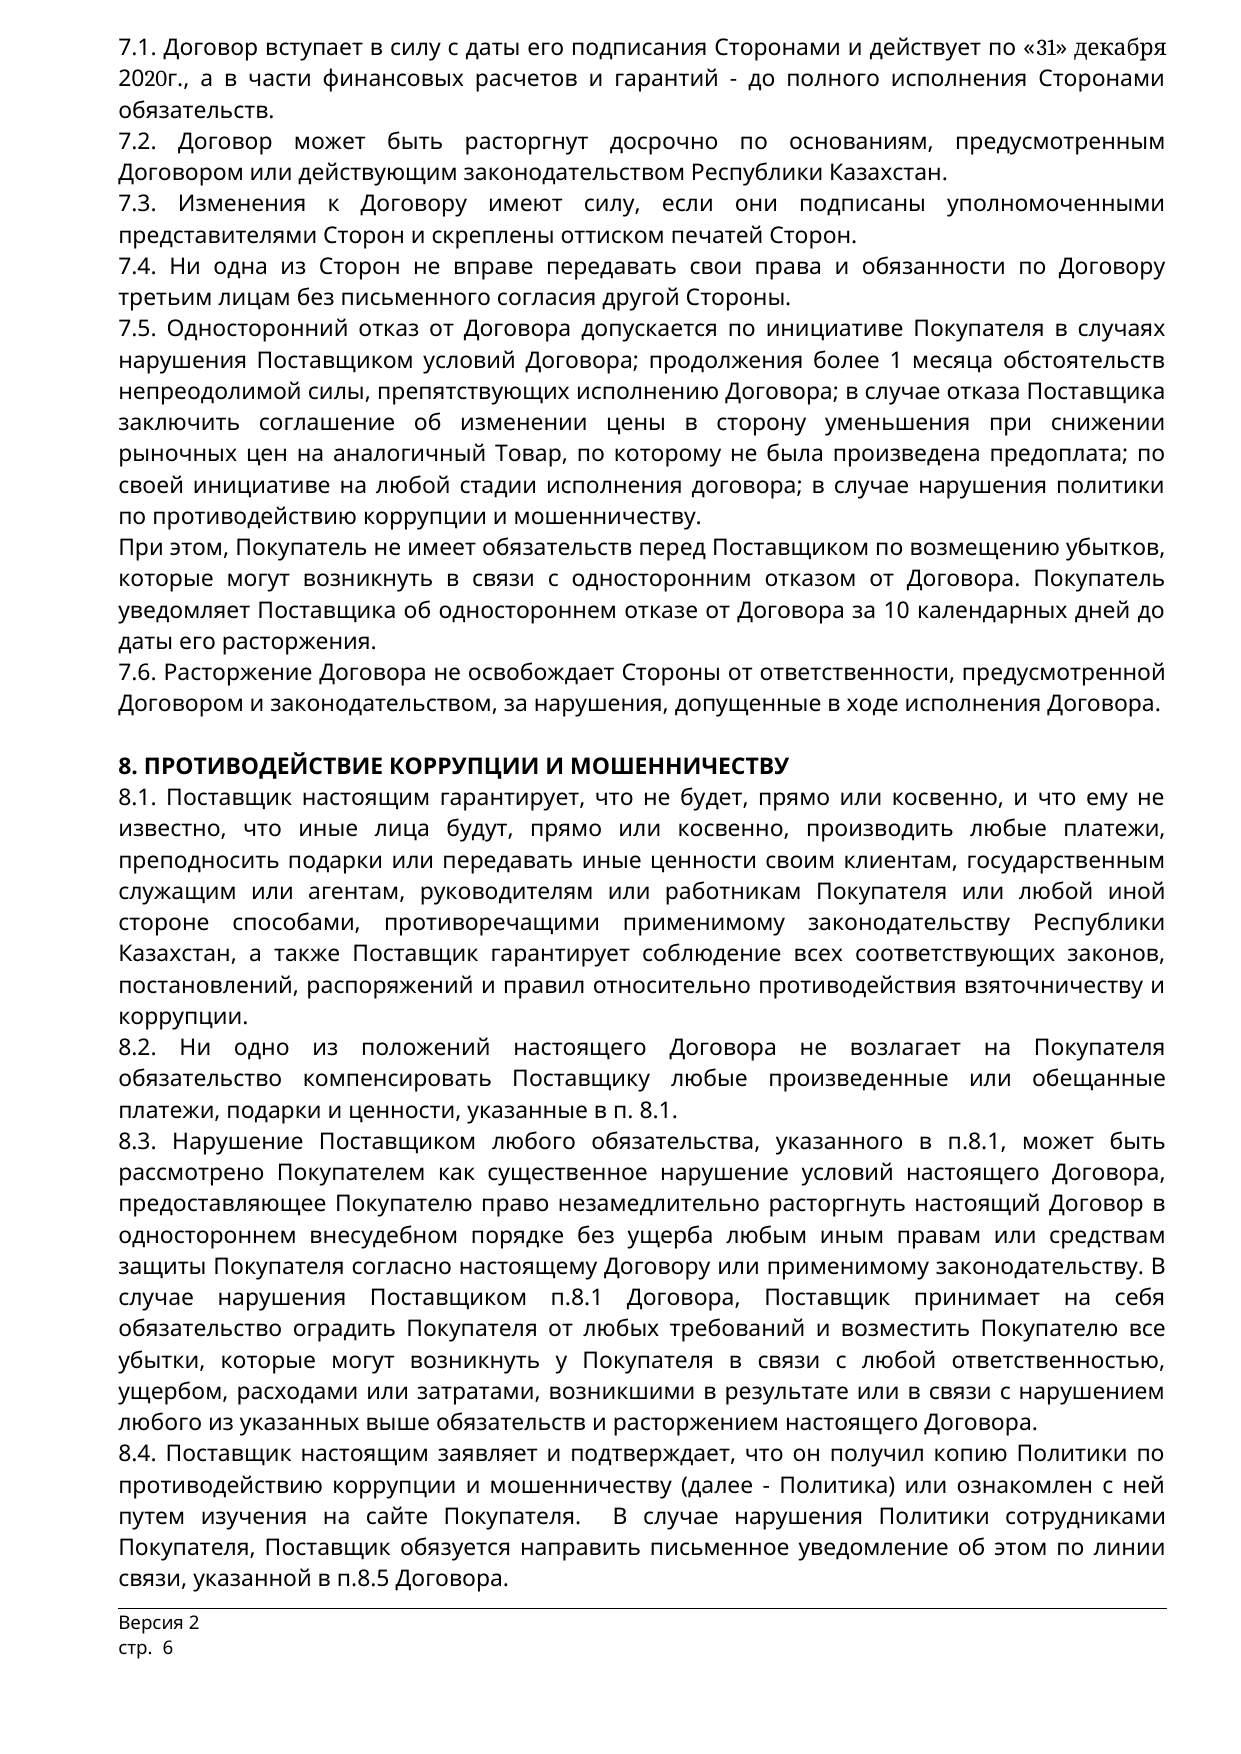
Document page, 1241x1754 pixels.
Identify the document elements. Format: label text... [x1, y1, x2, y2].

list 8.1. Поставщик настоящим гарантирует, что не будет, прямо или косвенно, и что ему не известно, что иные лица будут, прямо или косвенно, производить любые платежи, преподносить подарки или передавать иные ценности своим клиентам, государственным служащим или агентам, руководителям или работникам Покупателя или любой иной стороне способами, противоречащими применимому законодательству Республики Казахстан, а также Поставщик гарантирует соблюдение всех соответствующих законов, постановлений, распоряжений и правил относительно противодействия взяточничеству и коррупции. [118, 781, 1167, 1031]
text 8. ПРОТИВОДЕЙСТВИЕ КОРРУПЦИИ И МОШЕННИЧЕСТВУ [118, 750, 1167, 781]
text 8.2. Ни одно из положений настоящего Договора не возлагает на Покупателя обязательство компенсировать Поставщику любые произведенные или обещанные платежи, подарки и ценности, указанные в п. 8.1. [118, 1031, 1167, 1125]
text 8.4. Поставщик настоящим заявляет и подтверждает, что он получил копию Политики по противодействию коррупции и мошенничеству (далее - Политика) или ознакомлен с ней путем изучения на сайте Покупателя. В случае нарушения Политики сотрудниками Покупателя, Поставщик обязуется направить письменное уведомление об этом по линии связи, указанной в п.8.5 Договора. [118, 1437, 1167, 1593]
text 7.3. Изменения к Договору имеют силу, если они подписаны уполномоченными представителями Сторон и скреплены оттиском печатей Сторон. [118, 187, 1167, 250]
text 7.4. Ни одна из Сторон не вправе передавать свои права и обязанности по Договору третьим лицам без письменного согласия другой Стороны. [118, 250, 1167, 312]
text 7.6. Расторжение Договора не освобождает Стороны от ответственности, предусмотренной Договором и законодательством, за нарушения, допущенные в ходе исполнения Договора. [118, 656, 1167, 718]
text 7.5. Односторонний отказ от Договора допускается по инициативе Покупателя в случаях нарушения Поставщиком условий Договора; продолжения более 1 месяца обстоятельств непреодолимой силы, препятствующих исполнению Договора; в случае отказа Поставщика заключить соглашение об изменении цены в сторону уменьшения при снижении рыночных цен на аналогичный Товар, по которому не была произведена предоплата; по своей инициативе на любой стадии исполнения договора; в случае нарушения политики по противодействию коррупции и мошенничеству. [118, 312, 1167, 531]
text 7.1. Договор вступает в силу с даты его подписания Сторонами и действует по «31» декабря 2020г., а в части финансовых расчетов и гарантий - до полного исполнения Сторонами обязательств. [118, 31, 1167, 125]
text При этом, Покупатель не имеет обязательств перед Поставщиком по возмещению убытков, которые могут возникнуть в связи с односторонним отказом от Договора. Покупатель уведомляет Поставщика об одностороннем отказе от Договора за 10 календарных дней до даты его расторжения. [118, 531, 1167, 656]
text 7.2. Договор может быть расторгнут досрочно по основаниям, предусмотренным Договором или действующим законодательством Республики Казахстан. [118, 125, 1167, 187]
text 8.3. Нарушение Поставщиком любого обязательства, указанного в п.8.1, может быть рассмотрено Покупателем как существенное нарушение условий настоящего Договора, предоставляющее Покупателю право незамедлительно расторгнуть настоящий Договор в одностороннем внесудебном порядке без ущерба любым иным правам или средствам защиты Покупателя согласно настоящему Договору или применимому законодательству. В случае нарушения Поставщиком п.8.1 Договора, Поставщик принимает на себя обязательство оградить Покупателя от любых требований и возместить Покупателю все убытки, которые могут возникнуть у Покупателя в связи c любой ответственностью, ущербом, расходами или затратами, возникшими в результате или в связи с нарушением любого из указанных выше обязательств и расторжением настоящего Договора. [118, 1125, 1167, 1437]
